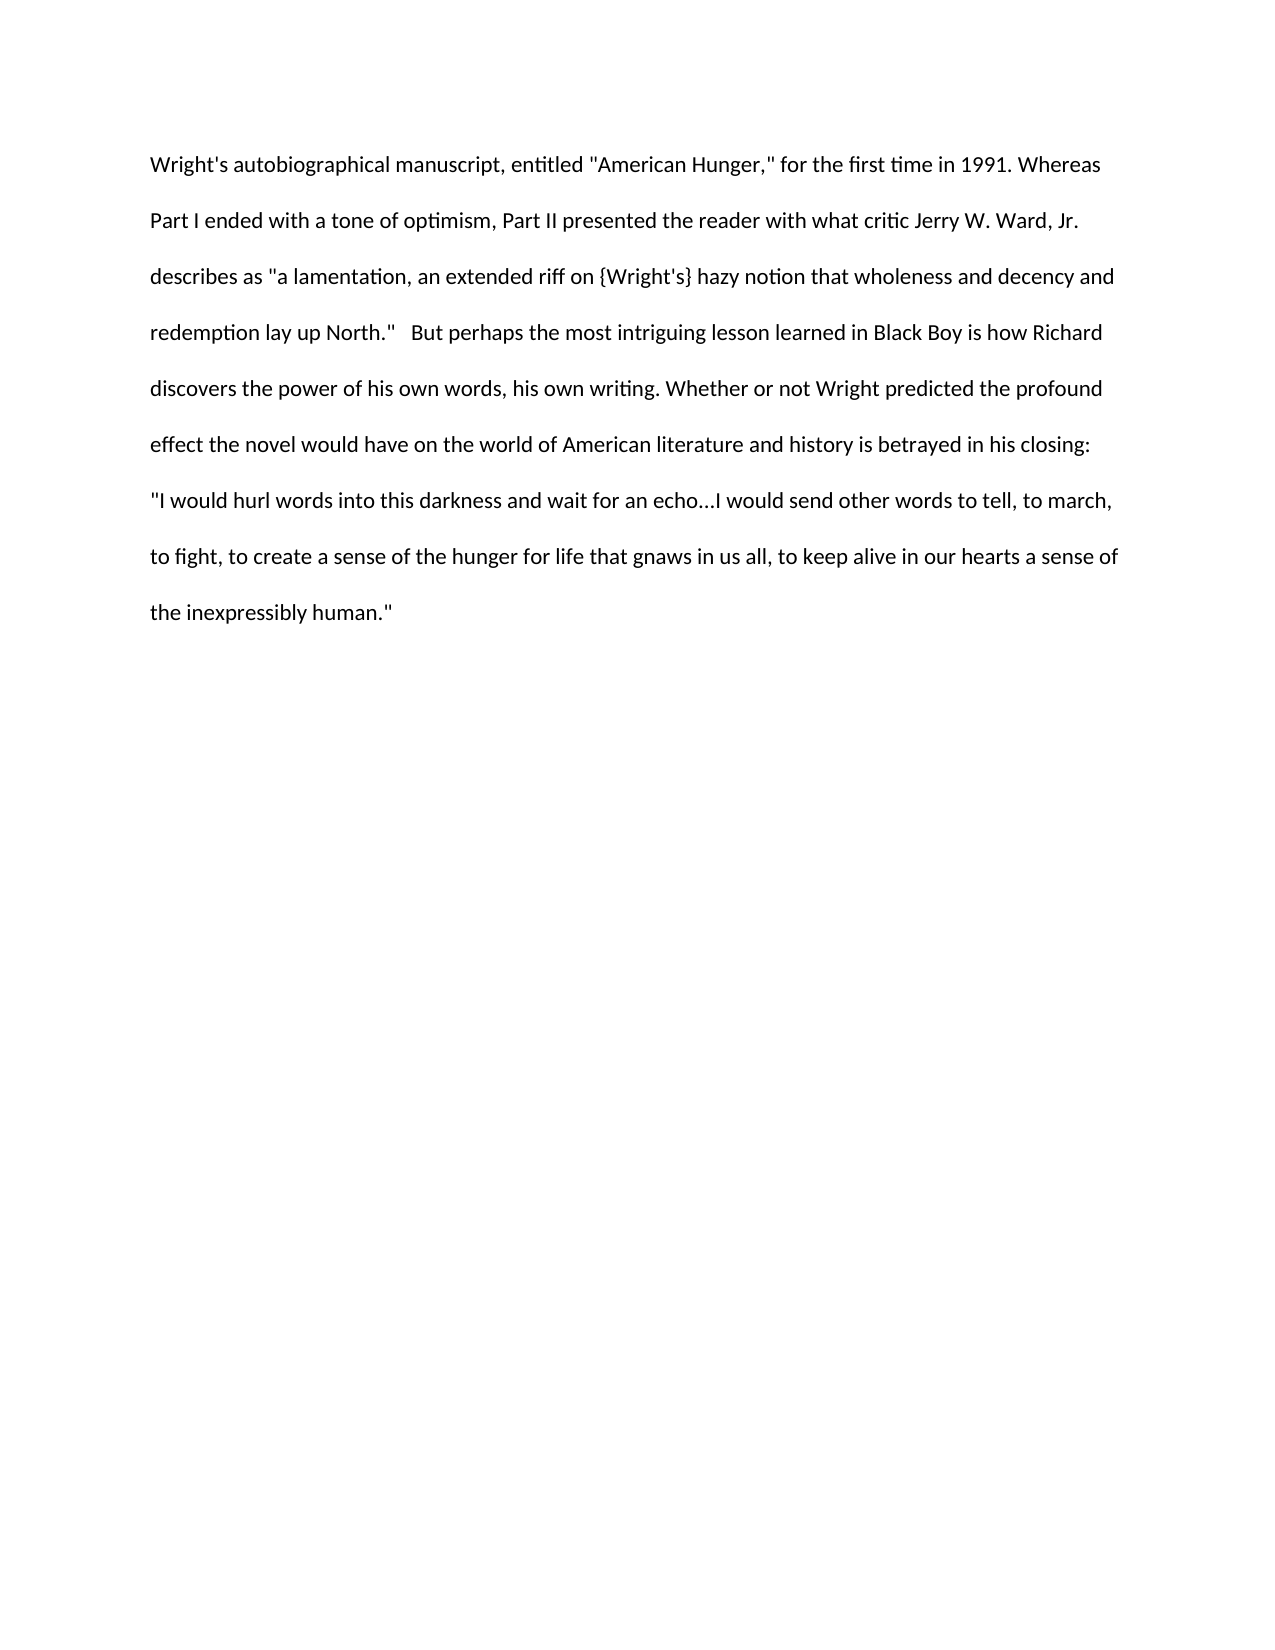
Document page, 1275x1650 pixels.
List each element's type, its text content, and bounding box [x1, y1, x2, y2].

text "I would hurl words into this darkness and wait for an echo...I would send other words to tell, to march, to fight, to create a sense of the hunger for life that gnaws in us all, to keep alive in our hearts a sense of the inexpressibly human." [150, 486, 1125, 626]
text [150, 150, 1125, 458]
